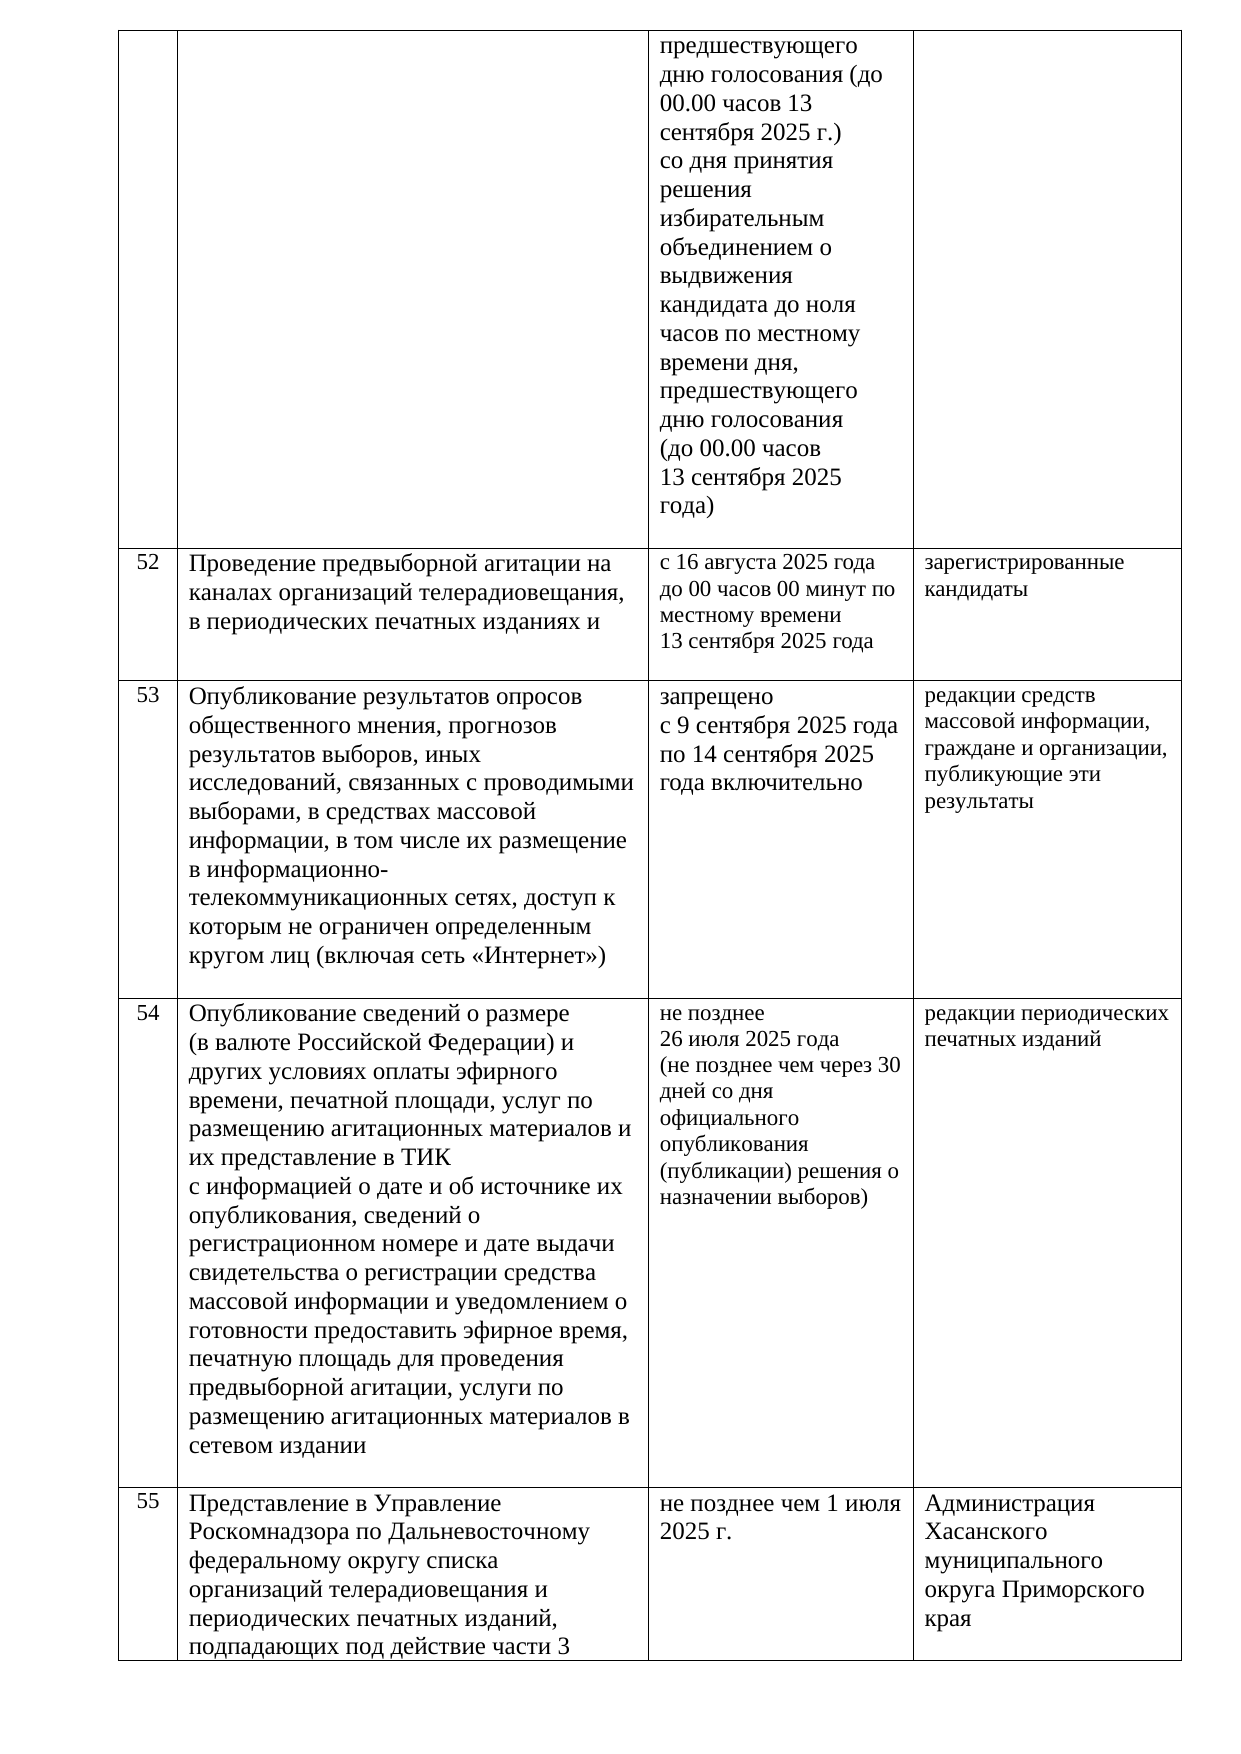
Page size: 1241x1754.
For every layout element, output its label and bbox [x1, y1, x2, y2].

table_header [178, 681, 648, 998]
table_header [914, 31, 1181, 548]
table_header [119, 31, 177, 548]
table_header [119, 1488, 177, 1660]
table_header [178, 31, 648, 548]
table_header [914, 681, 1181, 998]
table_header [914, 1488, 1181, 1660]
table_header [178, 549, 648, 680]
table_header [119, 681, 177, 998]
table_header [178, 1488, 648, 1660]
table_header [119, 549, 177, 680]
table_header [649, 1488, 913, 1660]
table_header [649, 681, 913, 998]
table_header [914, 999, 1181, 1487]
table_header [649, 31, 913, 548]
table_header [119, 999, 177, 1487]
table_header [649, 549, 913, 680]
table_header [649, 999, 913, 1487]
table_header [914, 549, 1181, 680]
table_header [178, 999, 648, 1487]
